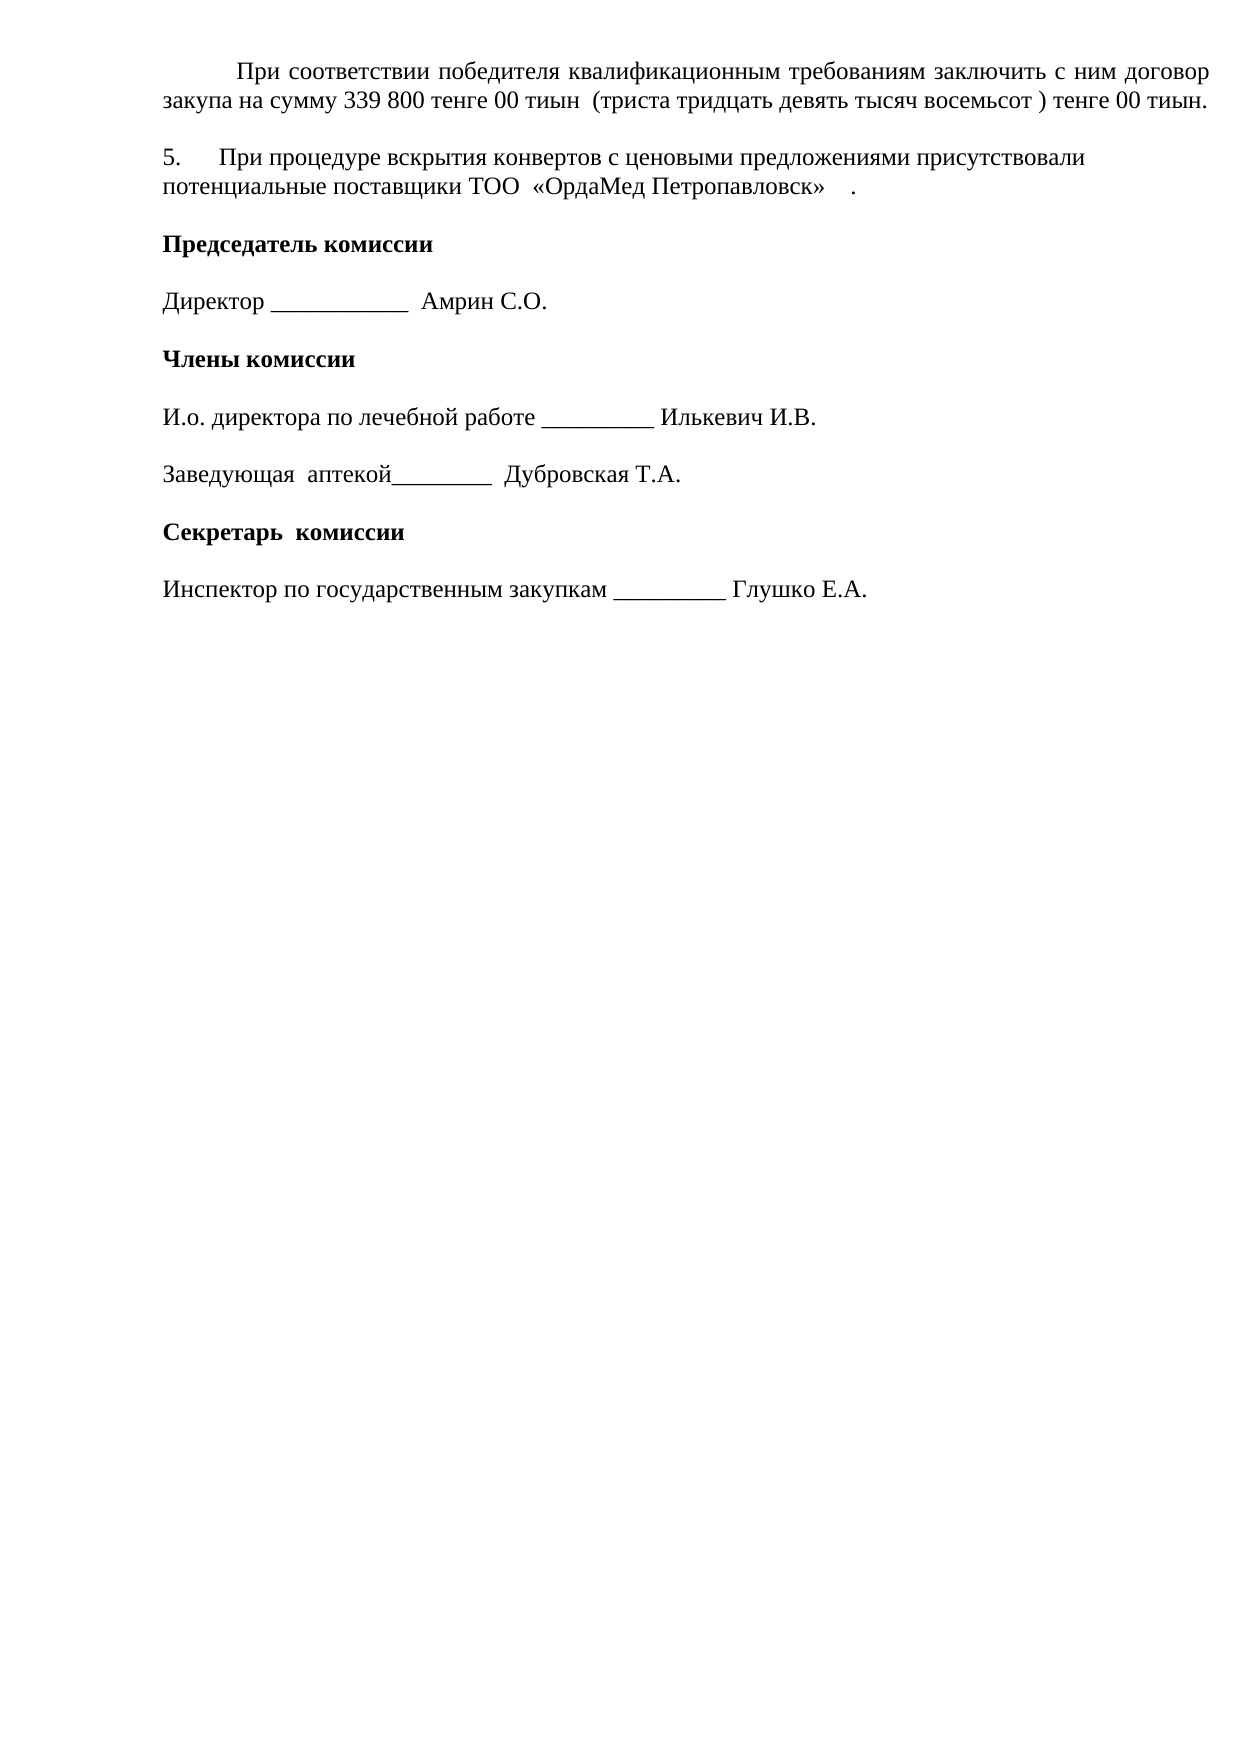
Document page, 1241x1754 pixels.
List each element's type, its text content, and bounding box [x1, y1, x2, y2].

text Инспектор по государственным закупкам _________ Глушко Е.А. [162, 574, 1211, 603]
text Заведующая аптекой________ Дубровская Т.А. [162, 459, 1211, 488]
text И.о. директора по лечебной работе _________ Илькевич И.В. [162, 402, 1211, 431]
text Члены комиссии [162, 344, 1211, 373]
text 5. При процедуре вскрытия конвертов с ценовыми предложениями присутствовали потенциальные поставщики ТОО «ОрдаМед Петропавловск» . [162, 142, 1211, 200]
text Секретарь комиссии [162, 517, 1211, 546]
text Председатель комиссии [162, 229, 1211, 257]
text При соответствии победителя квалификационным требованиям заключить с ним договор закупа на сумму 339 800 тенге 00 тиын (триста тридцать девять тысяч восемьсот ) тенге 00 тиын. [162, 56, 1211, 114]
text Директор ___________ Амрин С.О. [162, 286, 1211, 315]
